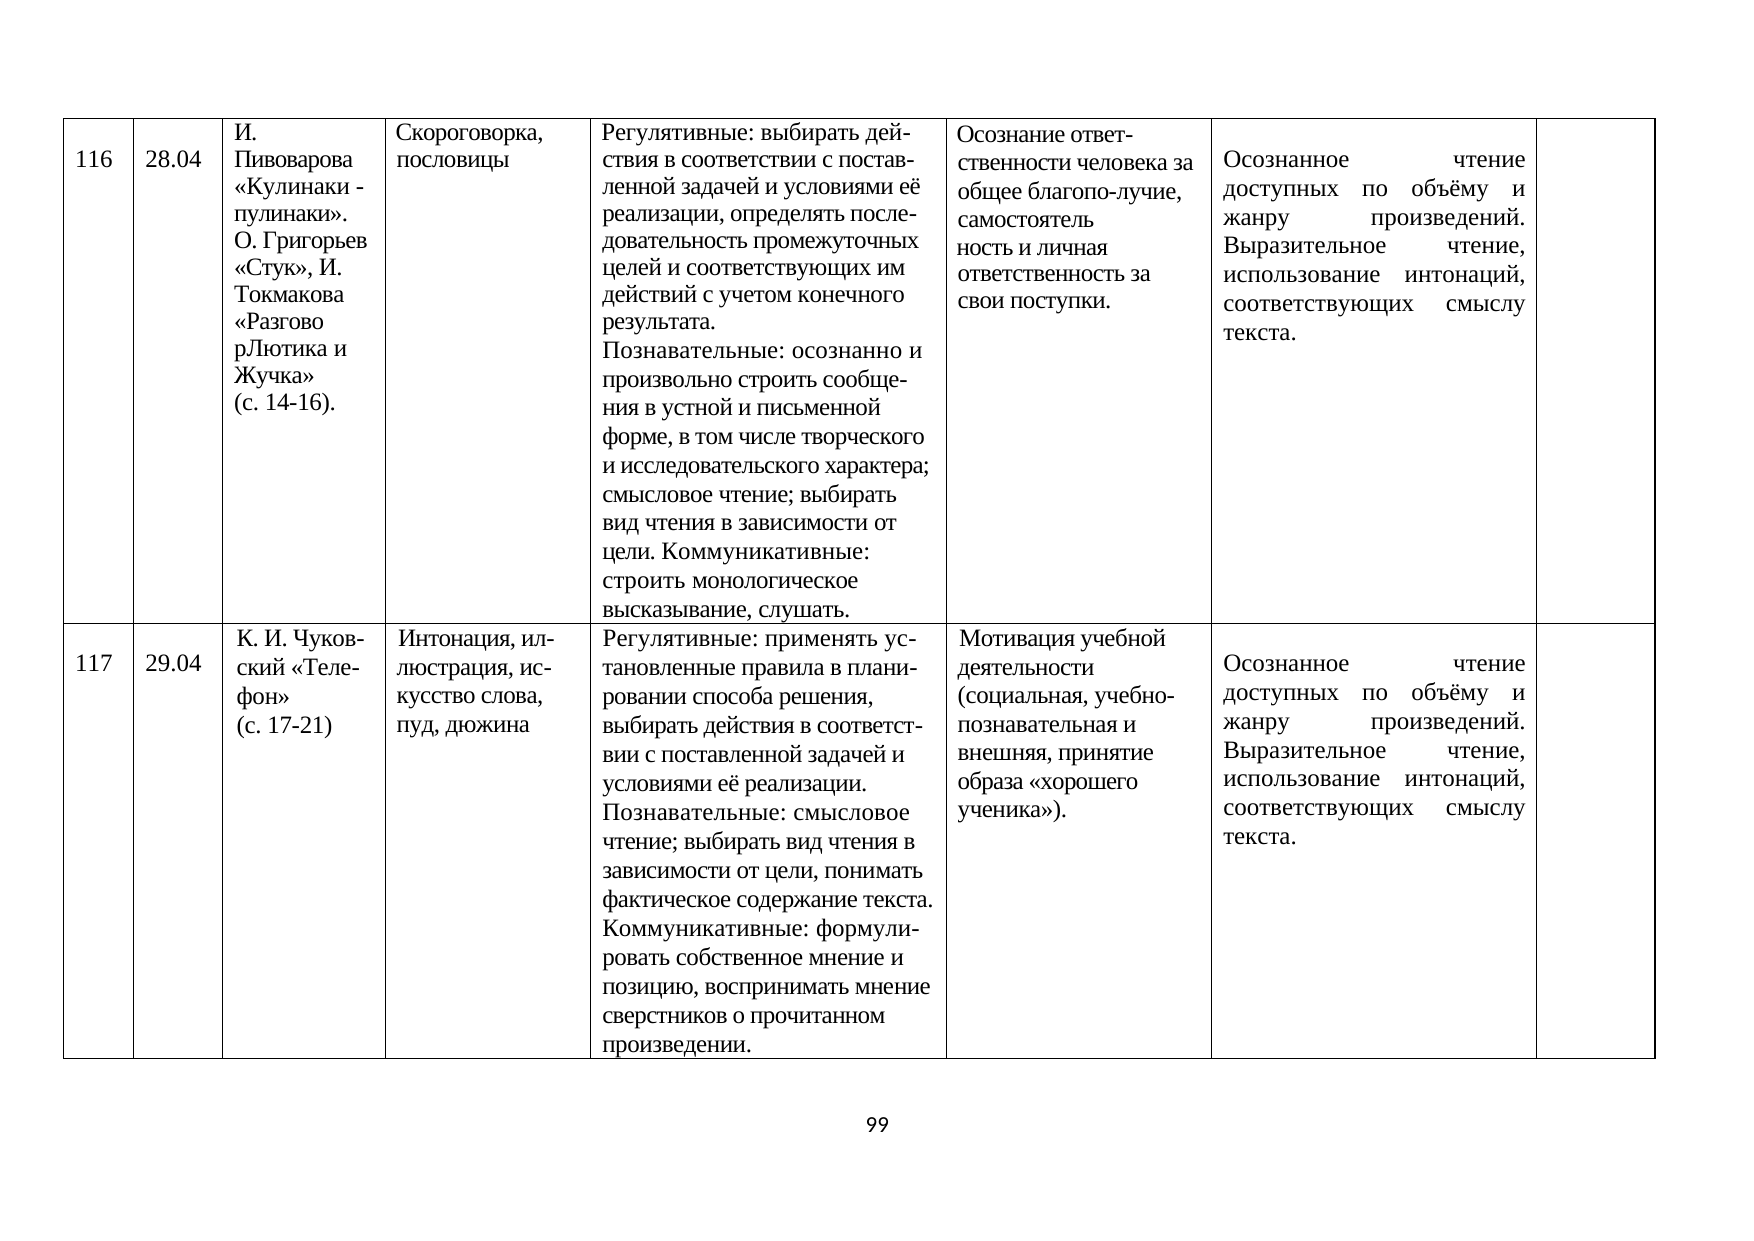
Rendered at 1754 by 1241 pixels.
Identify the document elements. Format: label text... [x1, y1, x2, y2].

table_cell 116 [64, 119, 133, 622]
table_cell Мотивация учебной деятельности (социальная, учебно-познавательная и внешняя, принятие образа «хорошего ученика»). [947, 624, 1211, 1058]
table_cell К. И. Чуковский «Телефон» (с. 17-21) [223, 624, 385, 1058]
table_cell Осознание ответственности человека за общее благопо-лучие, самостоятель ность и личная ответственность за свои поступки. [947, 119, 1211, 622]
table_cell 29.04 [134, 624, 222, 1058]
table_cell Скороговорка, пословицы [386, 119, 590, 622]
table_cell [1537, 119, 1654, 622]
table_cell 117 [64, 624, 133, 1058]
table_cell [1212, 119, 1536, 622]
table_cell Интонация, иллюстрация, искусство слова, пуд, дюжина [386, 624, 590, 1058]
table_cell 28.04 [134, 119, 222, 622]
table_cell Регулятивные: выбирать действия в соответствии с поставленной задачей и условиями её реализации, определять последовательность промежуточных целей и соответствующих им действий с учетом конечного результата. Познавательные: осознанно и произвольно строить сообщения в устной и письменной форме, в том числе творческого и исследовательского характера; смысловое чтение; выбирать вид чтения в зависимости от цели. Коммуникативные: строить монологическое высказывание, слушать. [591, 119, 946, 622]
table_cell [1537, 624, 1654, 1058]
table_cell И. Пивоварова «Кулинаки -пулинаки». О. Григорьев «Стук», И. Токмакова «РазговорЛютика и Жучка» (с. 14-16). [223, 119, 385, 622]
table_cell Осознанное чтение доступных по объёму и жанру произведений. Выразительное чтение, использование интонаций, соответствующих смыслу текста. [1212, 624, 1536, 1058]
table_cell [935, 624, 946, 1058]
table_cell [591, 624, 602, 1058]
